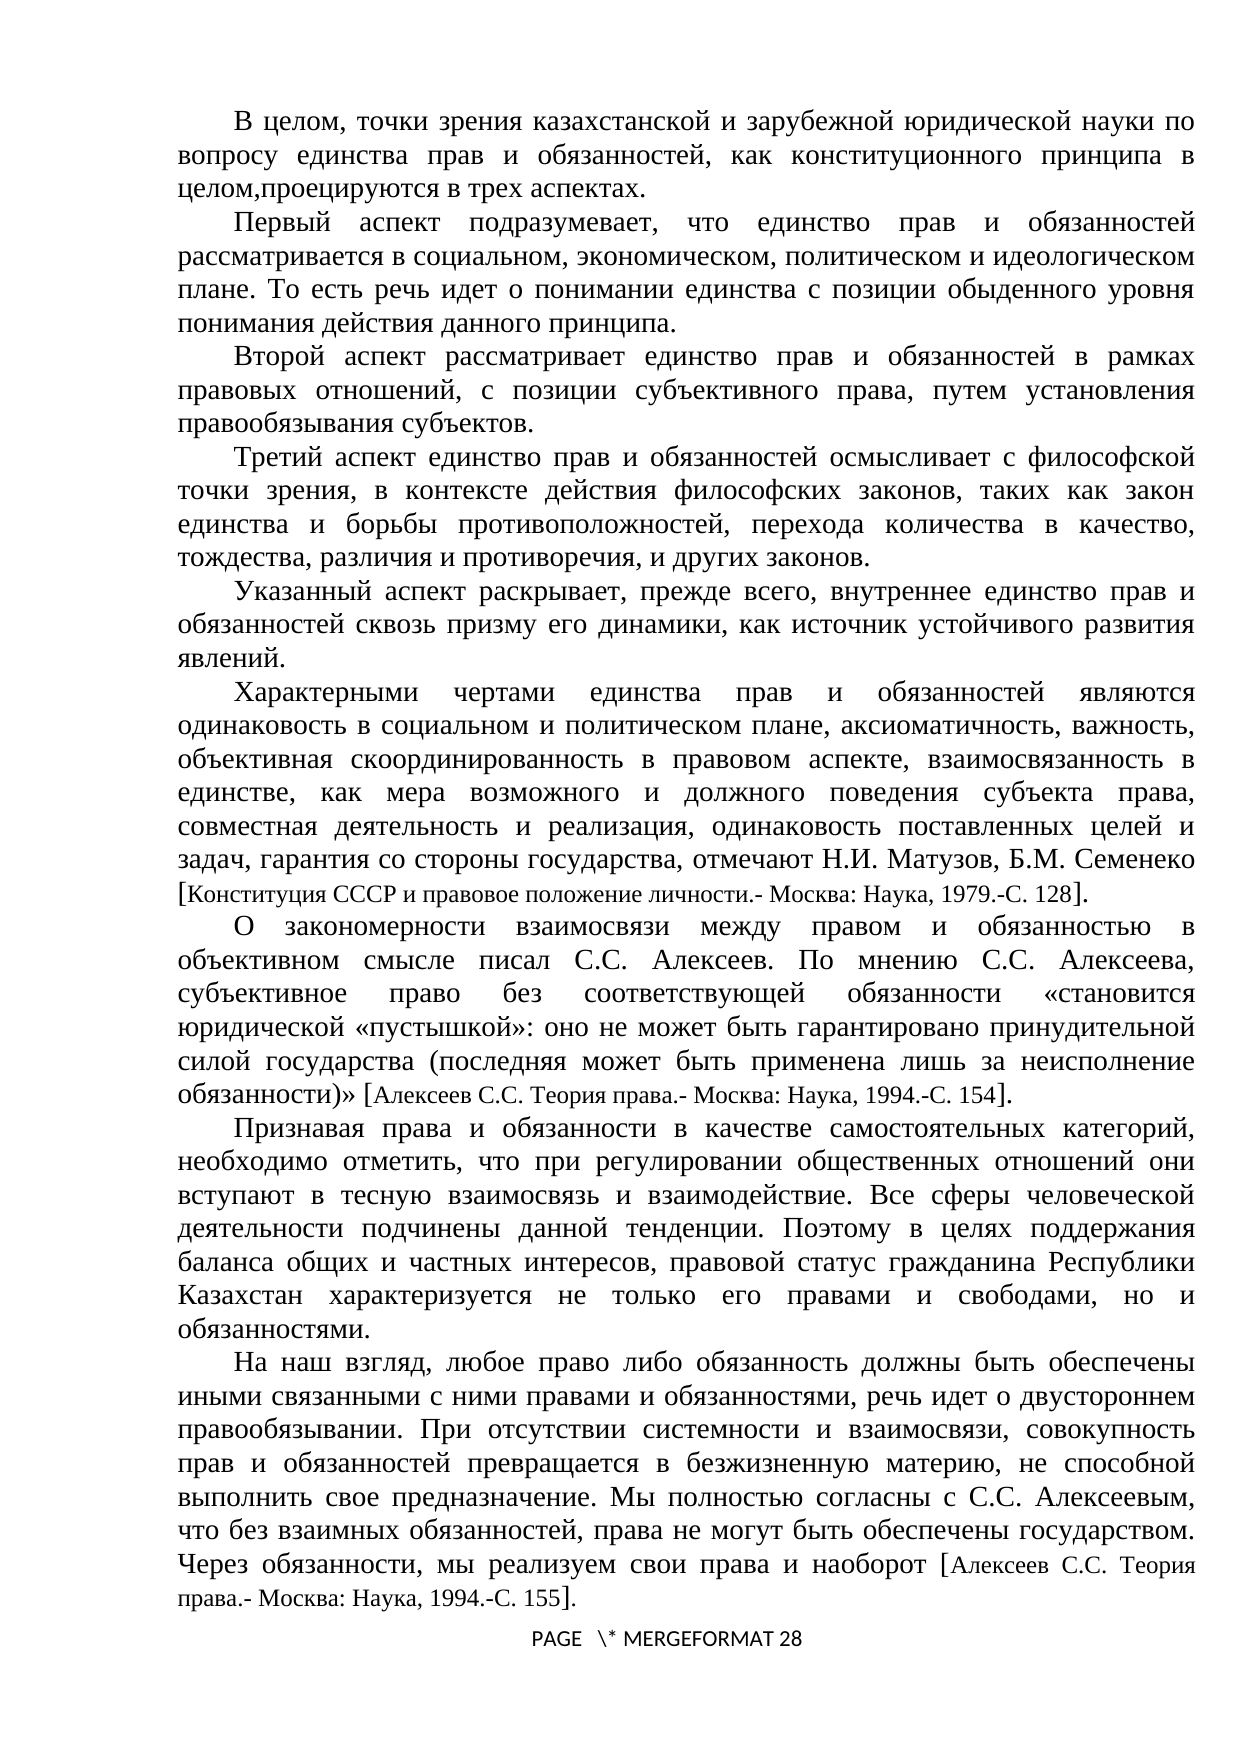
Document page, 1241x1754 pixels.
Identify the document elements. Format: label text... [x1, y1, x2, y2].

text В целом, точки зрения казахстанской и зарубежной юридической науки по вопросу единства прав и обязанностей, как конституционного принципа в целом,проецируются в трех аспектах. [177, 103, 1196, 204]
text Третий аспект единство прав и обязанностей осмысливает с философской точки зрения, в контексте действия философских законов, таких как закон единства и борьбы противоположностей, перехода количества в качество, тождества, различия и противоречия, и других законов. [177, 439, 1196, 573]
text Второй аспект рассматривает единство прав и обязанностей в рамках правовых отношений, с позиции субъективного права, путем установления правообязывания субъектов. [177, 338, 1196, 439]
text Первый аспект подразумевает, что единство прав и обязанностей рассматривается в социальном, экономическом, политическом и идеологическом плане. То есть речь идет о понимании единства с позиции обыденного уровня понимания действия данного принципа. [177, 204, 1196, 338]
text Указанный аспект раскрывает, прежде всего, внутреннее единство прав и обязанностей сквозь призму его динамики, как источник устойчивого развития явлений. [177, 573, 1196, 674]
text Характерными чертами единства прав и обязанностей являются одинаковость в социальном и политическом плане, аксиоматичность, важность, объективная скоординированность в правовом аспекте, взаимосвязанность в единстве, как мера возможного и должного поведения субъекта права, совместная деятельность и реализация, одинаковость поставленных целей и задач, гарантия со стороны государства, отмечают Н.И. Матузов, Б.М. Семенеко [Конституция СССР и правовое положение личности.- Москва: Наука, 1979.-С. 128]. [177, 674, 1196, 908]
text О закономерности взаимосвязи между правом и обязанностью в объективном смысле писал С.С. Алексеев. По мнению С.С. Алексеева, субъективное право без соответствующей обязанности «становится юридической «пустышкой»: оно не может быть гарантировано принудительной силой государства (последняя может быть применена лишь за неисполнение обязанности)» [Алексеев С.С. Теория права.- Москва: Наука, 1994.-С. 154]. [177, 908, 1196, 1110]
text На наш взгляд, любое право либо обязанность должны быть обеспечены иными связанными с ними правами и обязанностями, речь идет о двустороннем правообязывании. При отсутствии системности и взаимосвязи, совокупность прав и обязанностей превращается в безжизненную материю, не способной выполнить свое предназначение. Мы полностью согласны с С.С. Алексеевым, что без взаимных обязанностей, права не могут быть обеспечены государством. Через обязанности, мы реализуем свои права и наоборот [Алексеев С.С. Теория права.- Москва: Наука, 1994.-С. 155]. [177, 1344, 1196, 1613]
text Признавая права и обязанности в качестве самостоятельных категорий, необходимо отметить, что при регулировании общественных отношений они вступают в тесную взаимосвязь и взаимодействие. Все сферы человеческой деятельности подчинены данной тенденции. Поэтому в целях поддержания баланса общих и частных интересов, правовой статус гражданина Республики Казахстан характеризуется не только его правами и свободами, но и обязанностями. [177, 1110, 1196, 1344]
